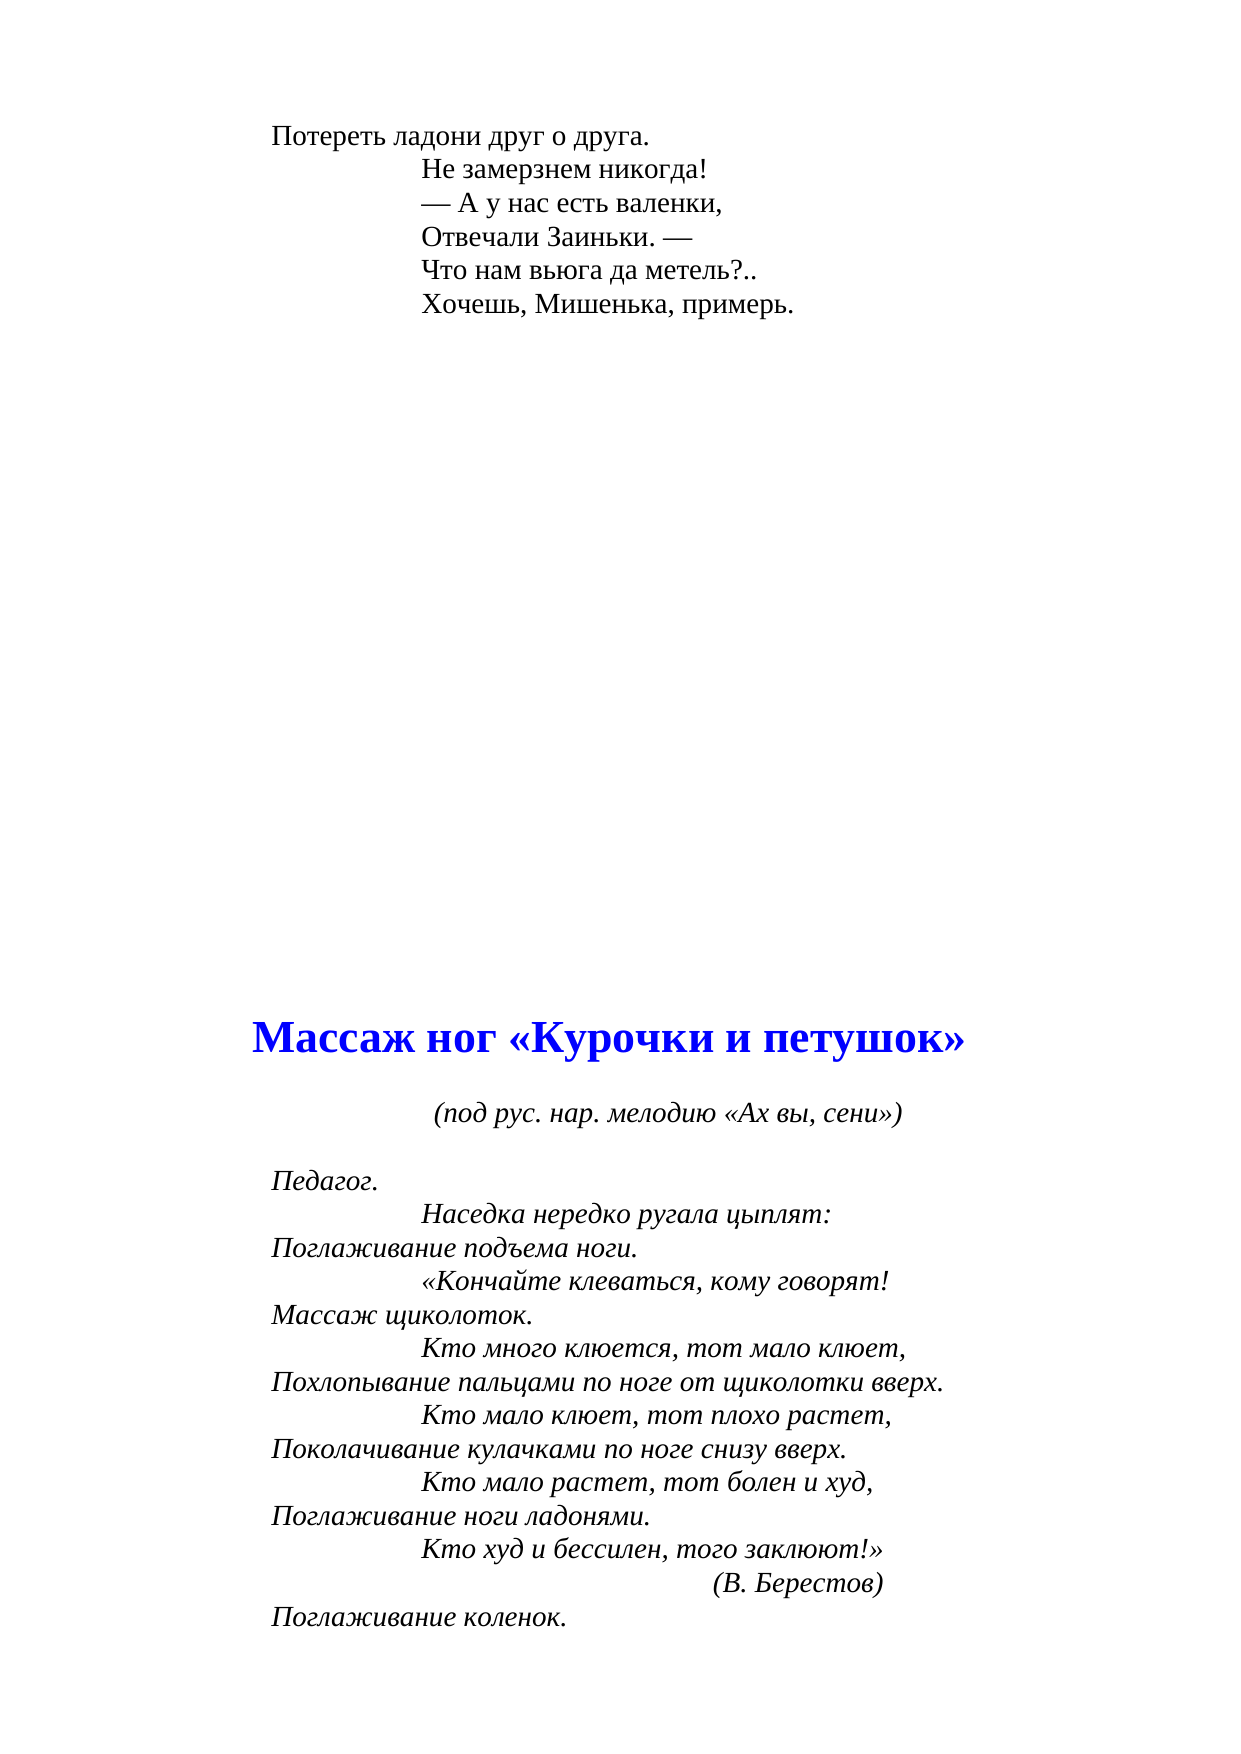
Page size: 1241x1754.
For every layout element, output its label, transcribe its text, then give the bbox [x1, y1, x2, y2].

text Поглаживание коленок. [177, 1599, 1152, 1632]
text Массаж щиколоток. [177, 1297, 1152, 1330]
text Кто мало растет, тот болен и худ, [177, 1464, 1152, 1498]
text Кто много клюется, тот мало клюет, [177, 1330, 1152, 1364]
text Отвечали Заиньки. — [177, 219, 1152, 252]
text (В. Берестов) [177, 1565, 1152, 1599]
text Кто худ и бессилен, того заклюют!» [177, 1532, 1152, 1565]
text Похлопывание пальцами по ноге от щиколотки вверх. [177, 1364, 1152, 1397]
text Поглаживание подъема ноги. [177, 1230, 1152, 1263]
text Не замерзнем никогда! [177, 152, 1152, 185]
text Массаж ног «Курочки и петушок» [177, 1009, 1152, 1062]
text Что нам вьюга да метель?.. [177, 252, 1152, 286]
text Хочешь, Мишенька, примерь. [177, 286, 1152, 319]
text Поколачивание кулачками по ноге снизу вверх. [177, 1431, 1152, 1464]
text Педагог. [177, 1163, 1152, 1196]
text Кто мало клюет, тот плохо растет, [177, 1397, 1152, 1431]
text (под рус. нар. мелодию «Ах вы, сени») [177, 1096, 1152, 1129]
text Поглаживание ноги ладонями. [177, 1498, 1152, 1532]
text Потереть ладони друг о друга. [177, 118, 1152, 152]
text Наседка нередко ругала цыплят: [177, 1196, 1152, 1230]
text — А у нас есть валенки, [177, 185, 1152, 219]
text «Кончайте клеваться, кому говорят! [177, 1263, 1152, 1297]
